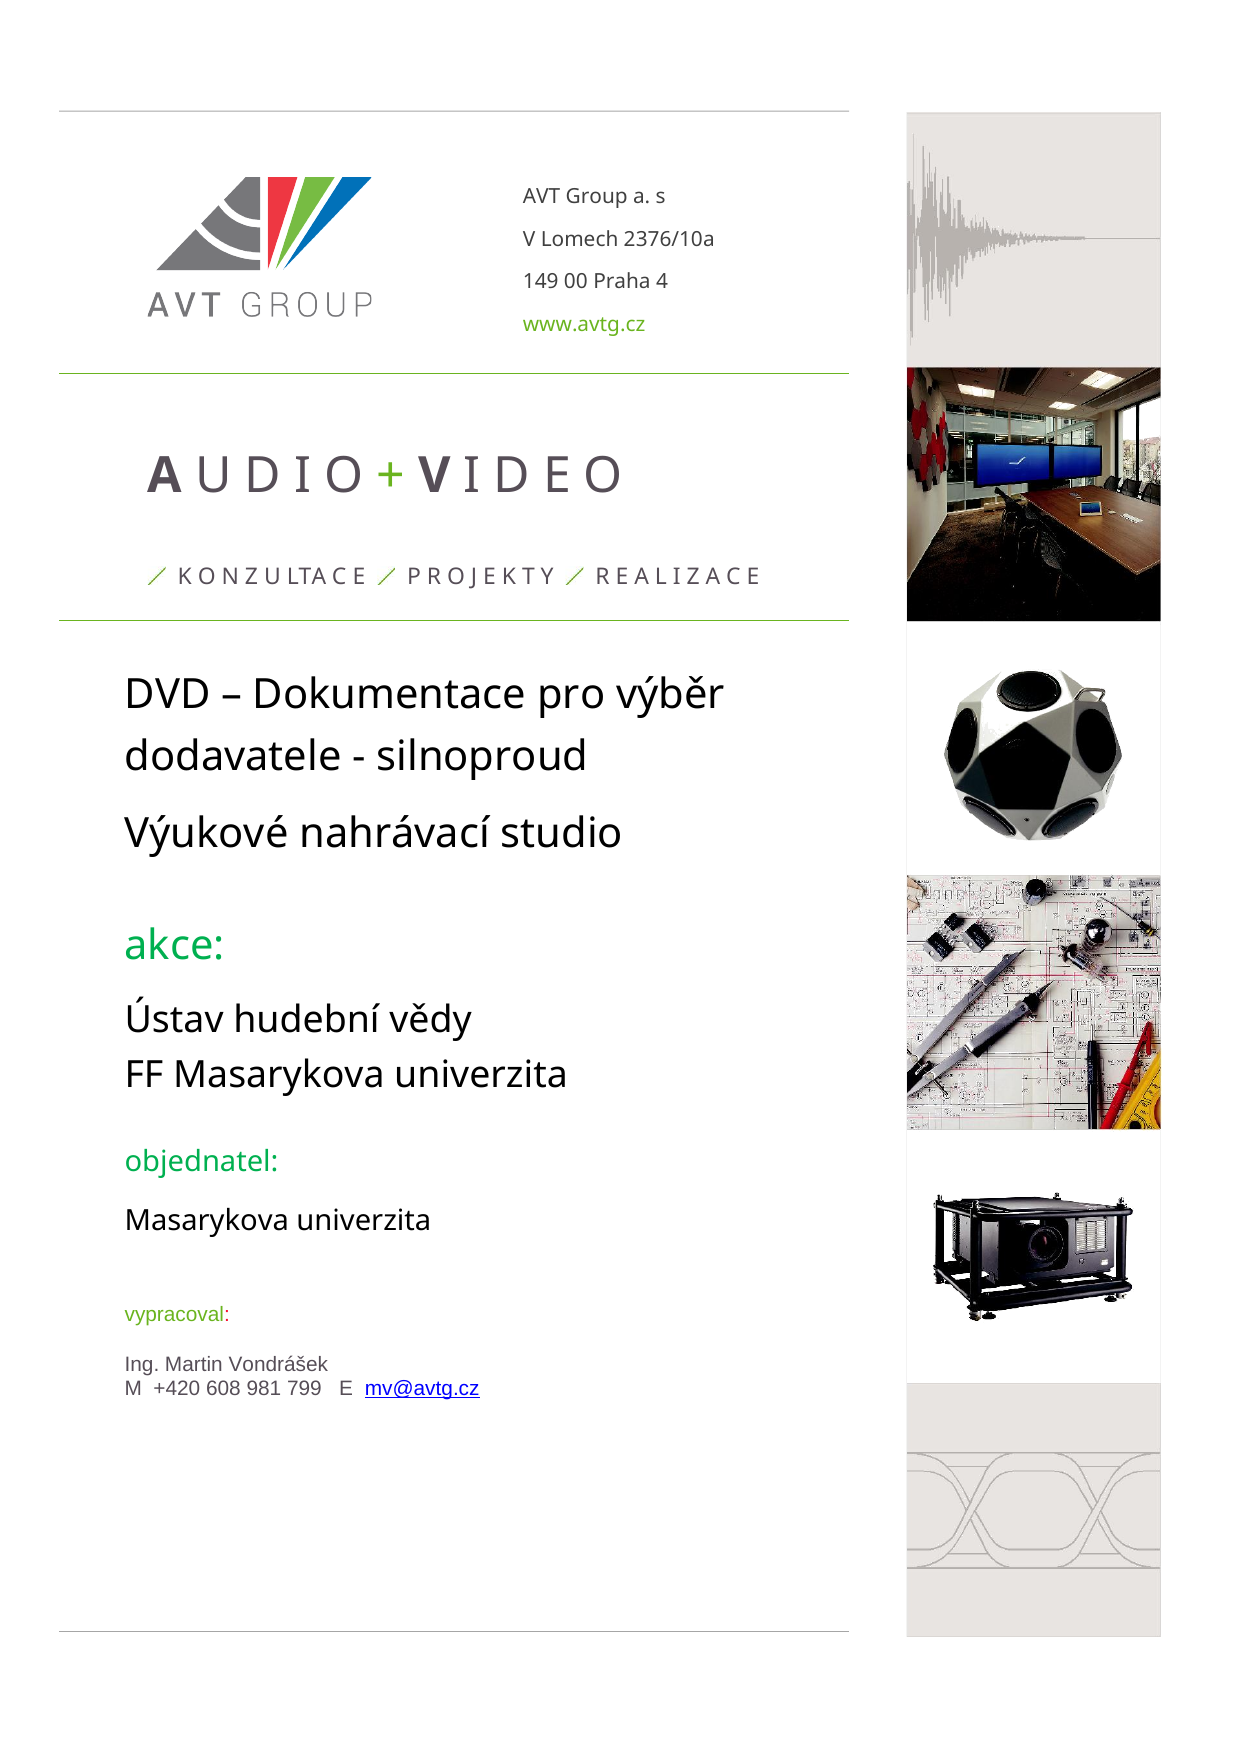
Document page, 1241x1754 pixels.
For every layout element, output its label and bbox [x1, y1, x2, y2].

picture [902, 112, 1162, 1637]
picture [565, 566, 584, 585]
picture [147, 177, 372, 317]
picture [147, 566, 166, 585]
picture [377, 566, 395, 585]
